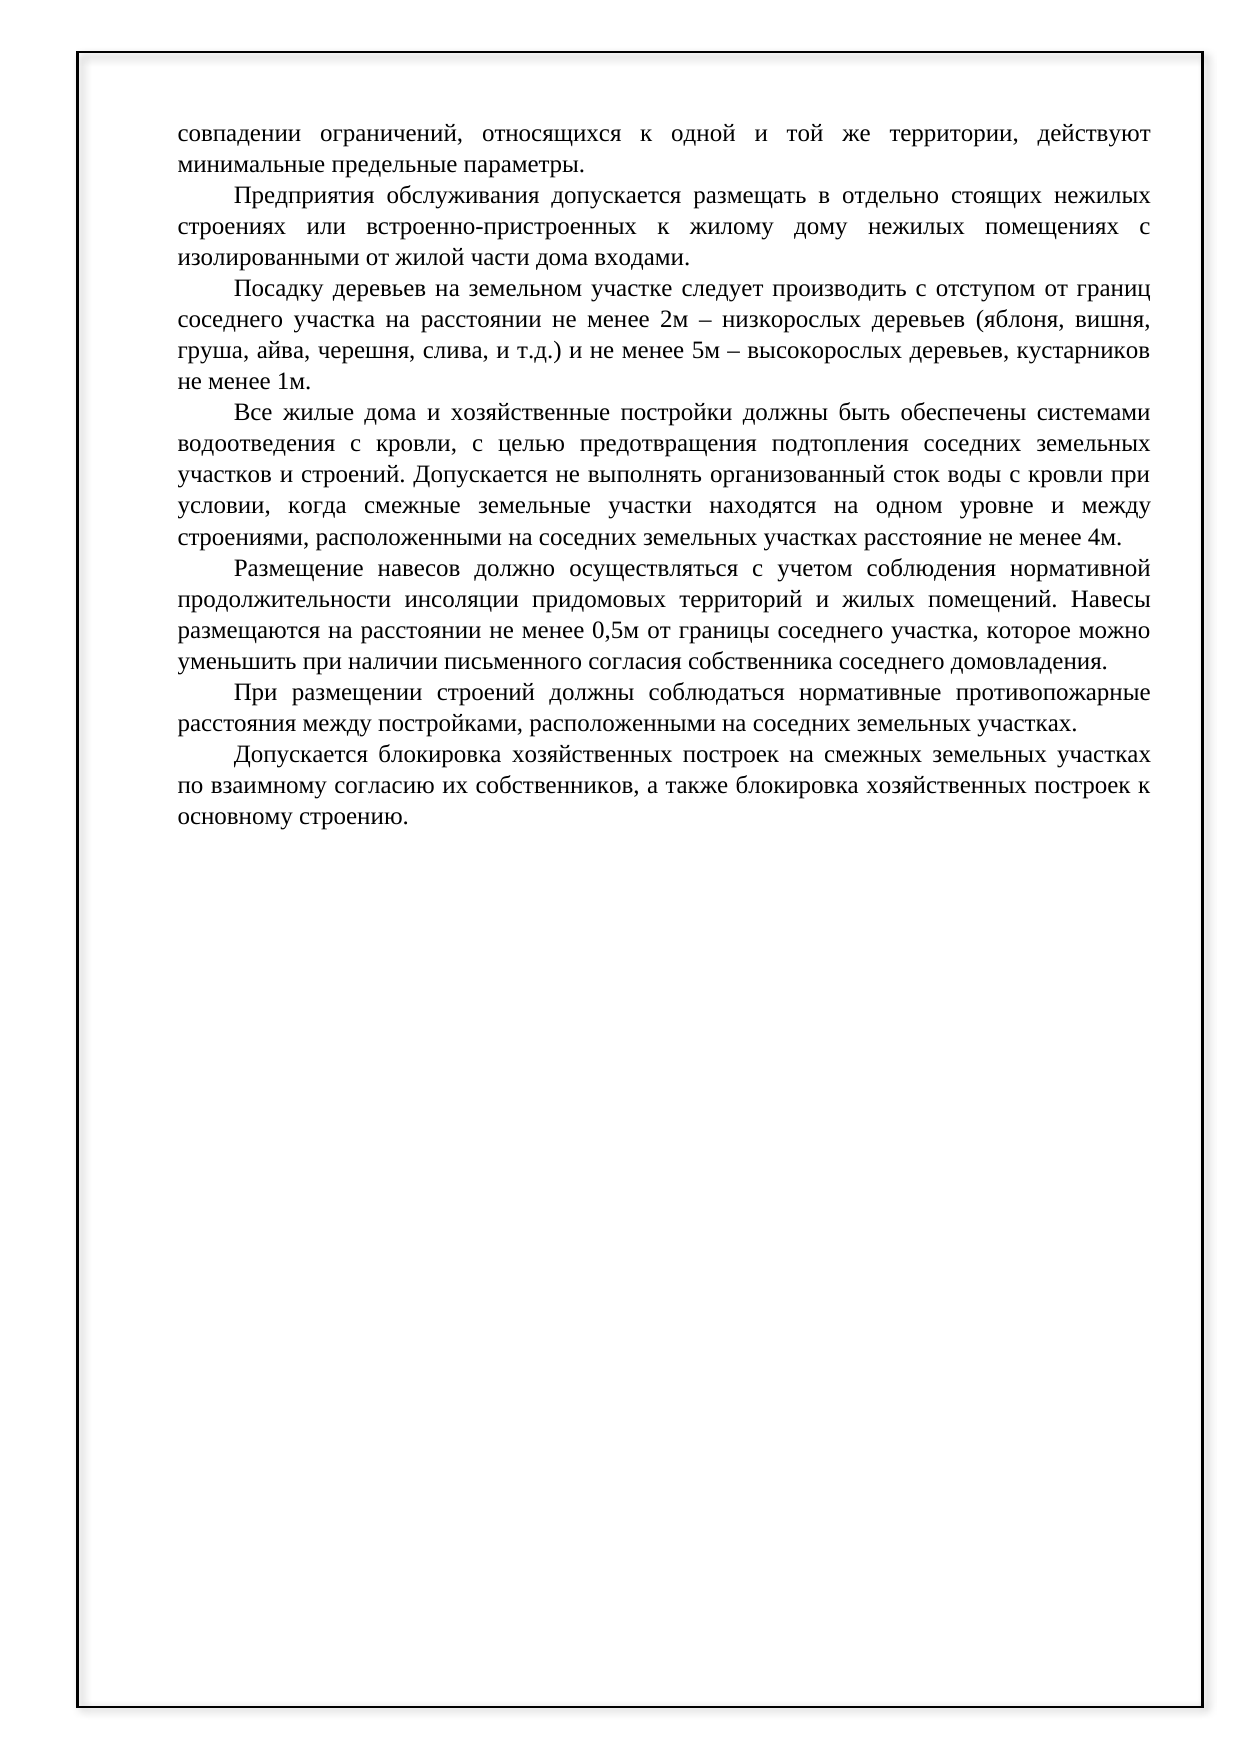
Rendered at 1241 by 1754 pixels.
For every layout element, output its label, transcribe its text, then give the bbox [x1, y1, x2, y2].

text Посадку деревьев на земельном участке следует производить с отступом от границ соседнего участка на расстоянии не менее 2м – низкорослых деревьев (яблоня, вишня, груша, айва, черешня, слива, и т.д.) и не менее 5м – высокорослых деревьев, кустарников не менее 1м. [177, 273, 1152, 395]
text Размещение навесов должно осуществляться с учетом соблюдения нормативной продолжительности инсоляции придомовых территорий и жилых помещений. Навесы размещаются на расстоянии не менее 0,5м от границы соседнего участка, которое можно уменьшить при наличии письменного согласия собственника соседнего домовладения. [177, 553, 1152, 674]
text Все жилые дома и хозяйственные постройки должны быть обеспечены системами водоотведения с кровли, с целью предотвращения подтопления соседних земельных участков и строений. Допускается не выполнять организованный сток воды с кровли при условии, когда смежные земельные участки находятся на одном уровне и между строениями, расположенными на соседних земельных участках расстояние не менее 4м. [177, 397, 1152, 550]
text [177, 118, 1152, 178]
text Предприятия обслуживания допускается размещать в отдельно стоящих нежилых строениях или встроенно-пристроенных к жилому дому нежилых помещениях с изолированными от жилой части дома входами. [177, 180, 1152, 271]
text Допускается блокировка хозяйственных построек на смежных земельных участках по взаимному согласию их собственников, а также блокировка хозяйственных построек к основному строению. [177, 739, 1152, 830]
text При размещении строений должны соблюдаться нормативные противопожарные расстояния между постройками, расположенными на соседних земельных участках. [177, 677, 1152, 737]
